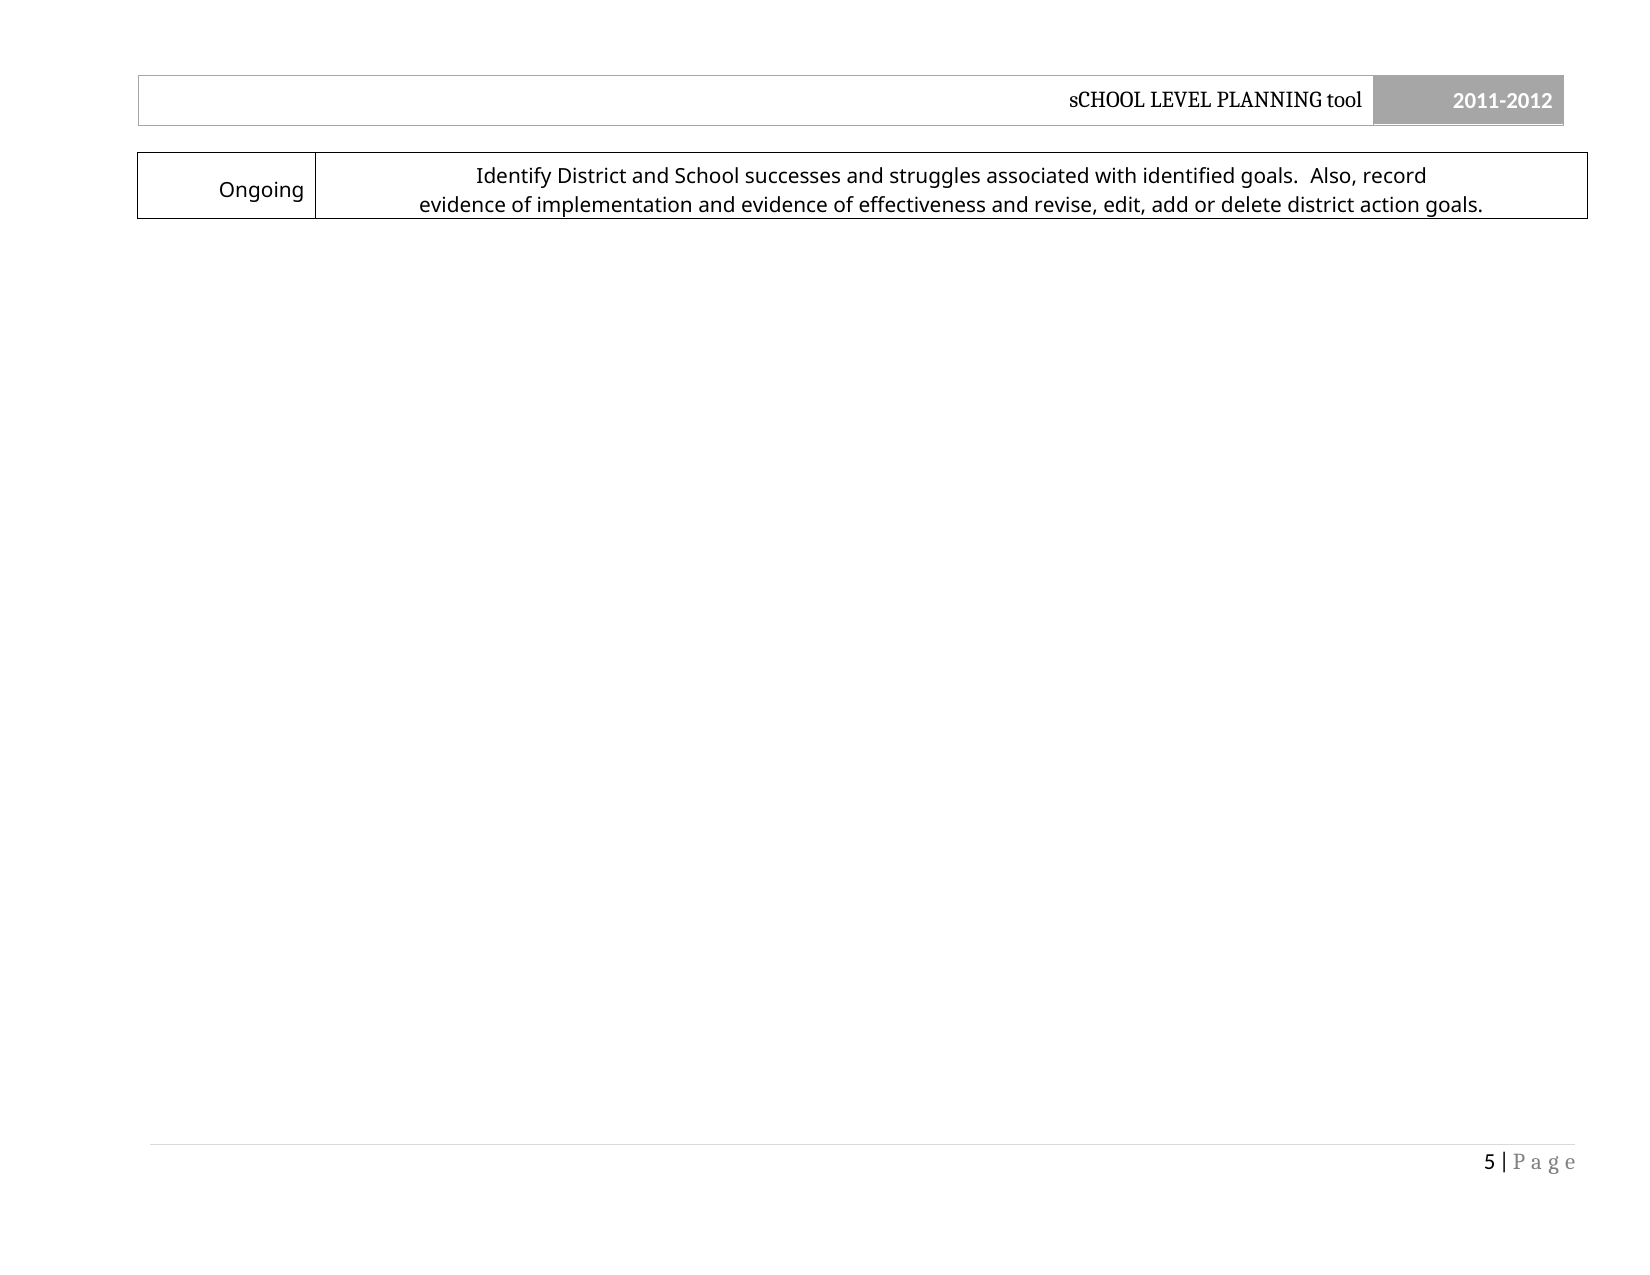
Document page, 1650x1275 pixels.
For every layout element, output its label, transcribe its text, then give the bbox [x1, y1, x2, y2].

table_cell Identify District and School successes and struggles associated with identified goals. Also, record evidence of implementation and evidence of effectiveness and revise, edit, add or delete district action goals. [316, 153, 1587, 218]
table_cell Ongoing [138, 153, 315, 218]
